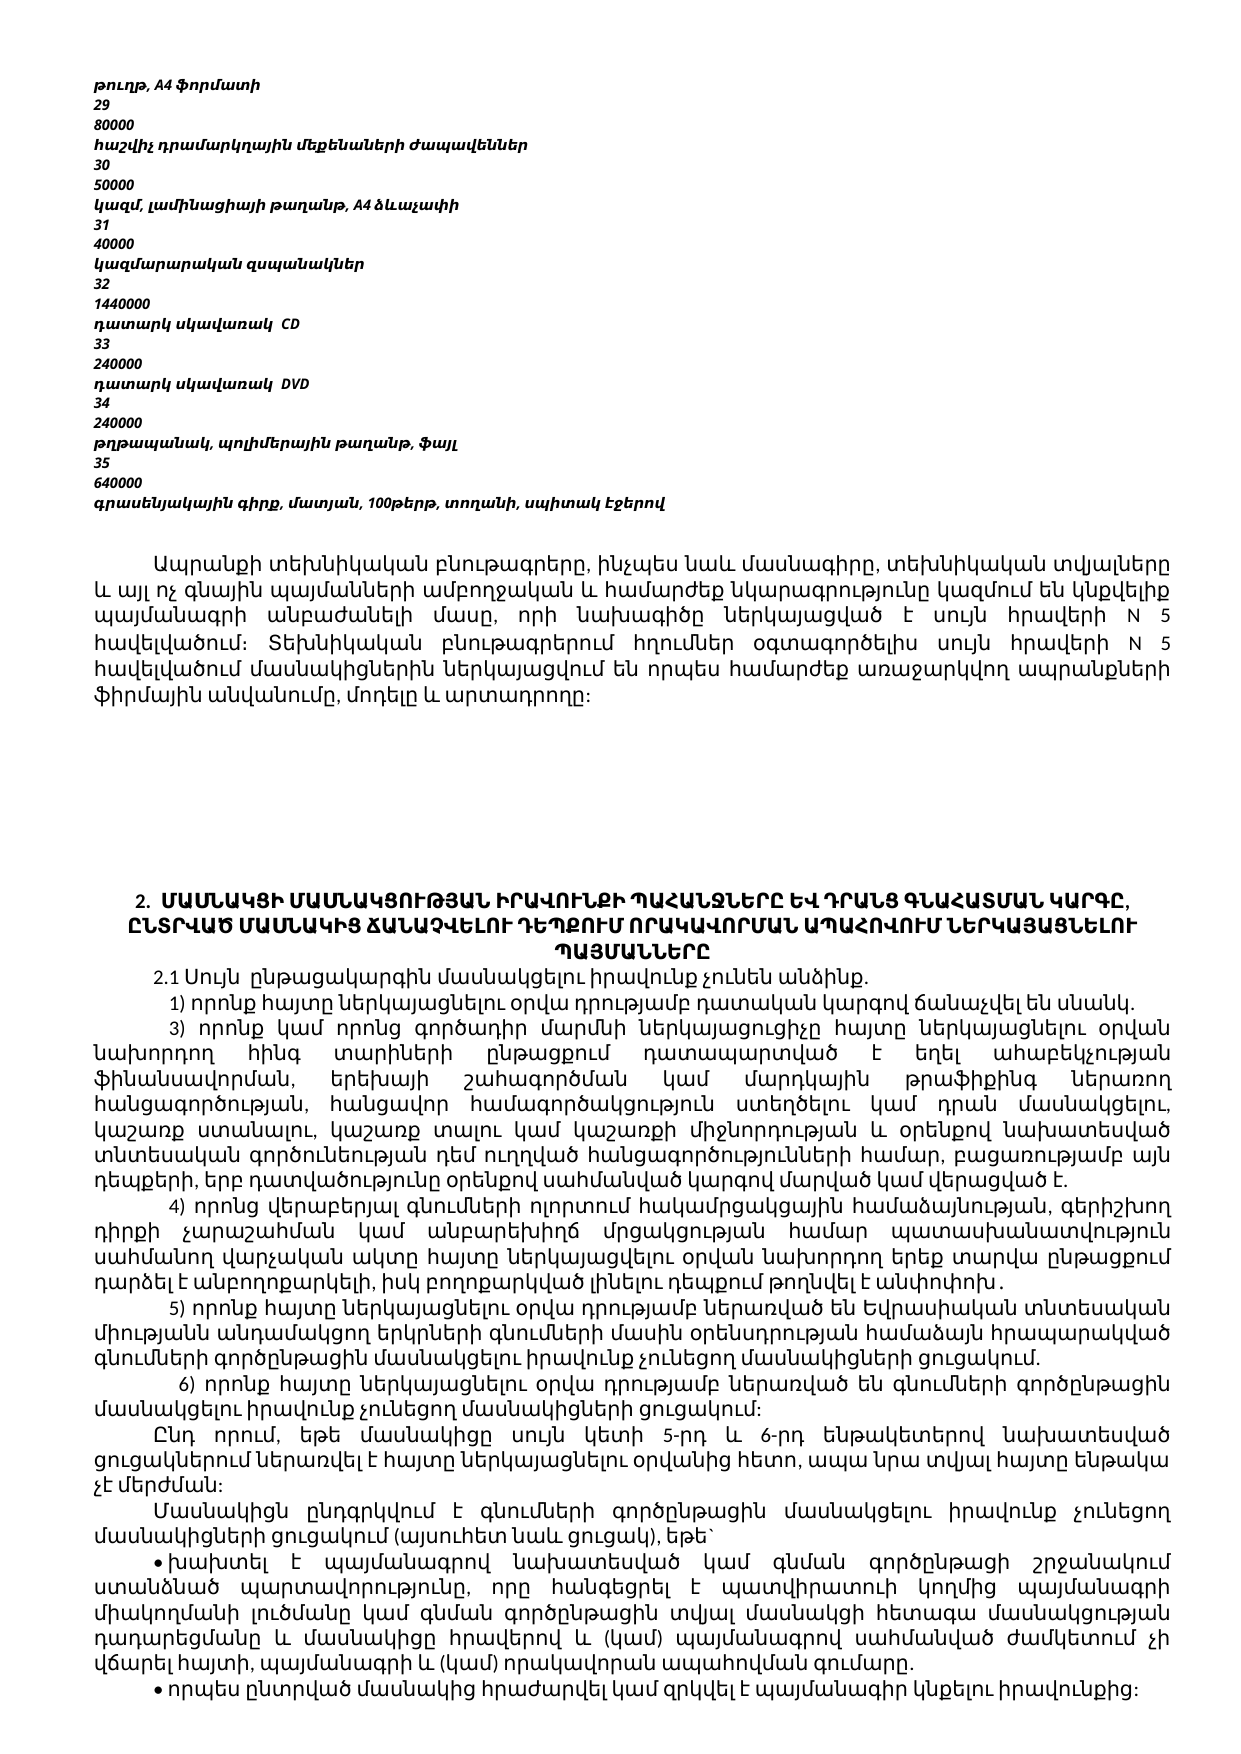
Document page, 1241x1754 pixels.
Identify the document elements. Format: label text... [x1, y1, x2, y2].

text 2.1 Սույն ընթացակարգին մասնակցելու իրավունք չունեն անձինք. [94, 964, 1171, 990]
text 5) որոնք հայտը ներկայացնելու օրվա դրությամբ ներառված են Եվրասիական տնտեսական միությանն անդամակցող երկրների գնումների մասին օրենսդրության համաձայն հրապարակված գնումների գործընթացին մասնակցելու իրավունք չունեցող մասնակիցների ցուցակում. [94, 1295, 1171, 1371]
text Ընդ որում, եթե մասնակիցը սույն կետի 5-րդ և 6-րդ ենթակետերով նախատեսված ցուցակներում ներառվել է հայտը ներկայացնելու օրվանից հետո, ապա նրա տվյալ հայտը ենթակա չէ մերժման: [94, 1422, 1171, 1498]
text • խախտել է պայմանագրով նախատեսված կամ գնման գործընթացի շրջանակում ստանձնած պարտավորությունը, որը հանգեցրել է պատվիրատուի կողմից պայմանագրի միակողմանի լուծմանը կամ գնման գործընթացին տվյալ մասնակցի հետագա մասնակցության դադարեցմանը և մասնակիցը հրավերով և (կամ) պայմանագրով սահմանված ժամկետում չի վճարել հայտի, պայմանագրի և (կամ) որակավորան ապահովման գումարը. [94, 1549, 1171, 1676]
text 1) որոնք հայտը ներկայացնելու օրվա դրությամբ դատական կարգով ճանաչվել են սնանկ. [94, 990, 1171, 1015]
text Մասնակիցն ընդգրկվում է գնումների գործընթացին մասնակցելու իրավունք չունեցող մասնակիցների ցուցակում (այսուհետ նաև ցուցակ), եթե` [94, 1498, 1171, 1549]
text Ապրանքի տեխնիկական բնութագրերը, ինչպես նաև մասնագիրը, տեխնիկական տվյալները և այլ ոչ գնային պայմանների ամբողջական և համարժեք նկարագրությունը կազմում են կնքվելիք պայմանագրի անբաժանելի մասը, որի նախագիծը ներկայացված է սույն հրավերի N 5 հավելվածում։ Տեխնիկական բնութագրերում հղումներ օգտագործելիս սույն հրավերի N 5 հավելվածում մասնակիցներին ներկայացվում են որպես համարժեք առաջարկվող ապրանքների ֆիրմային անվանումը, մոդելը և արտադրողը: [94, 552, 1171, 707]
text 4) որոնց վերաբերյալ գնումների ոլորտում հակամրցակցային համաձայնության, գերիշխող դիրքի չարաշահման կամ անբարեխիղճ մրցակցության համար պատասխանատվություն սահմանող վարչական ակտը հայտը ներկայացվելու օրվան նախորդող երեք տարվա ընթացքում դարձել է անբողոքարկելի, իսկ բողոքարկված լինելու դեպքում թողնվել է անփոփոխ․ [94, 1193, 1171, 1295]
text • որպես ընտրված մասնակից հրաժարվել կամ զրկվել է պայմանագիր կնքելու իրավունքից: [94, 1676, 1171, 1701]
text 2. ՄԱՍՆԱԿՑԻ ՄԱՍՆԱԿՑՈՒԹՅԱՆ ԻՐԱՎՈՒՆՔԻ ՊԱՀԱՆՋՆԵՐԸ ԵՎ ԴՐԱՆՑ ԳՆԱՀԱՏՄԱՆ ԿԱՐԳԸ, ԸՆՏՐՎԱԾ ՄԱՍՆԱԿԻՑ ՃԱՆԱՉՎԵԼՈՒ ԴԵՊՔՈՒՄ ՈՐԱԿԱՎՈՐՄԱՆ ԱՊԱՀՈՎՈՒՄ ՆԵՐԿԱՅԱՑՆԵԼՈՒ ՊԱՅՄԱՆՆԵՐԸ [94, 888, 1171, 964]
text 3) որոնք կամ որոնց գործադիր մարմնի ներկայացուցիչը հայտը ներկայացնելու օրվան նախորդող հինգ տարիների ընթացքում դատապարտված է եղել ահաբեկչության ֆինանսավորման, երեխայի շահագործման կամ մարդկային թրաֆիքինգ ներառող հանցագործության, հանցավոր համագործակցություն ստեղծելու կամ դրան մասնակցելու, կաշառք ստանալու, կաշառք տալու կամ կաշառքի միջնորդության և օրենքով նախատեսված տնտեսական գործունեության դեմ ուղղված հանցագործությունների համար, բացառությամբ այն դեպքերի, երբ դատվածությունը օրենքով սահմանված կարգով մարված կամ վերացված է. [94, 1015, 1171, 1193]
text 6) որոնք հայտը ներկայացնելու օրվա դրությամբ ներառված են գնումների գործընթացին մասնակցելու իրավունք չունեցող մասնակիցների ցուցակում: [94, 1371, 1171, 1422]
